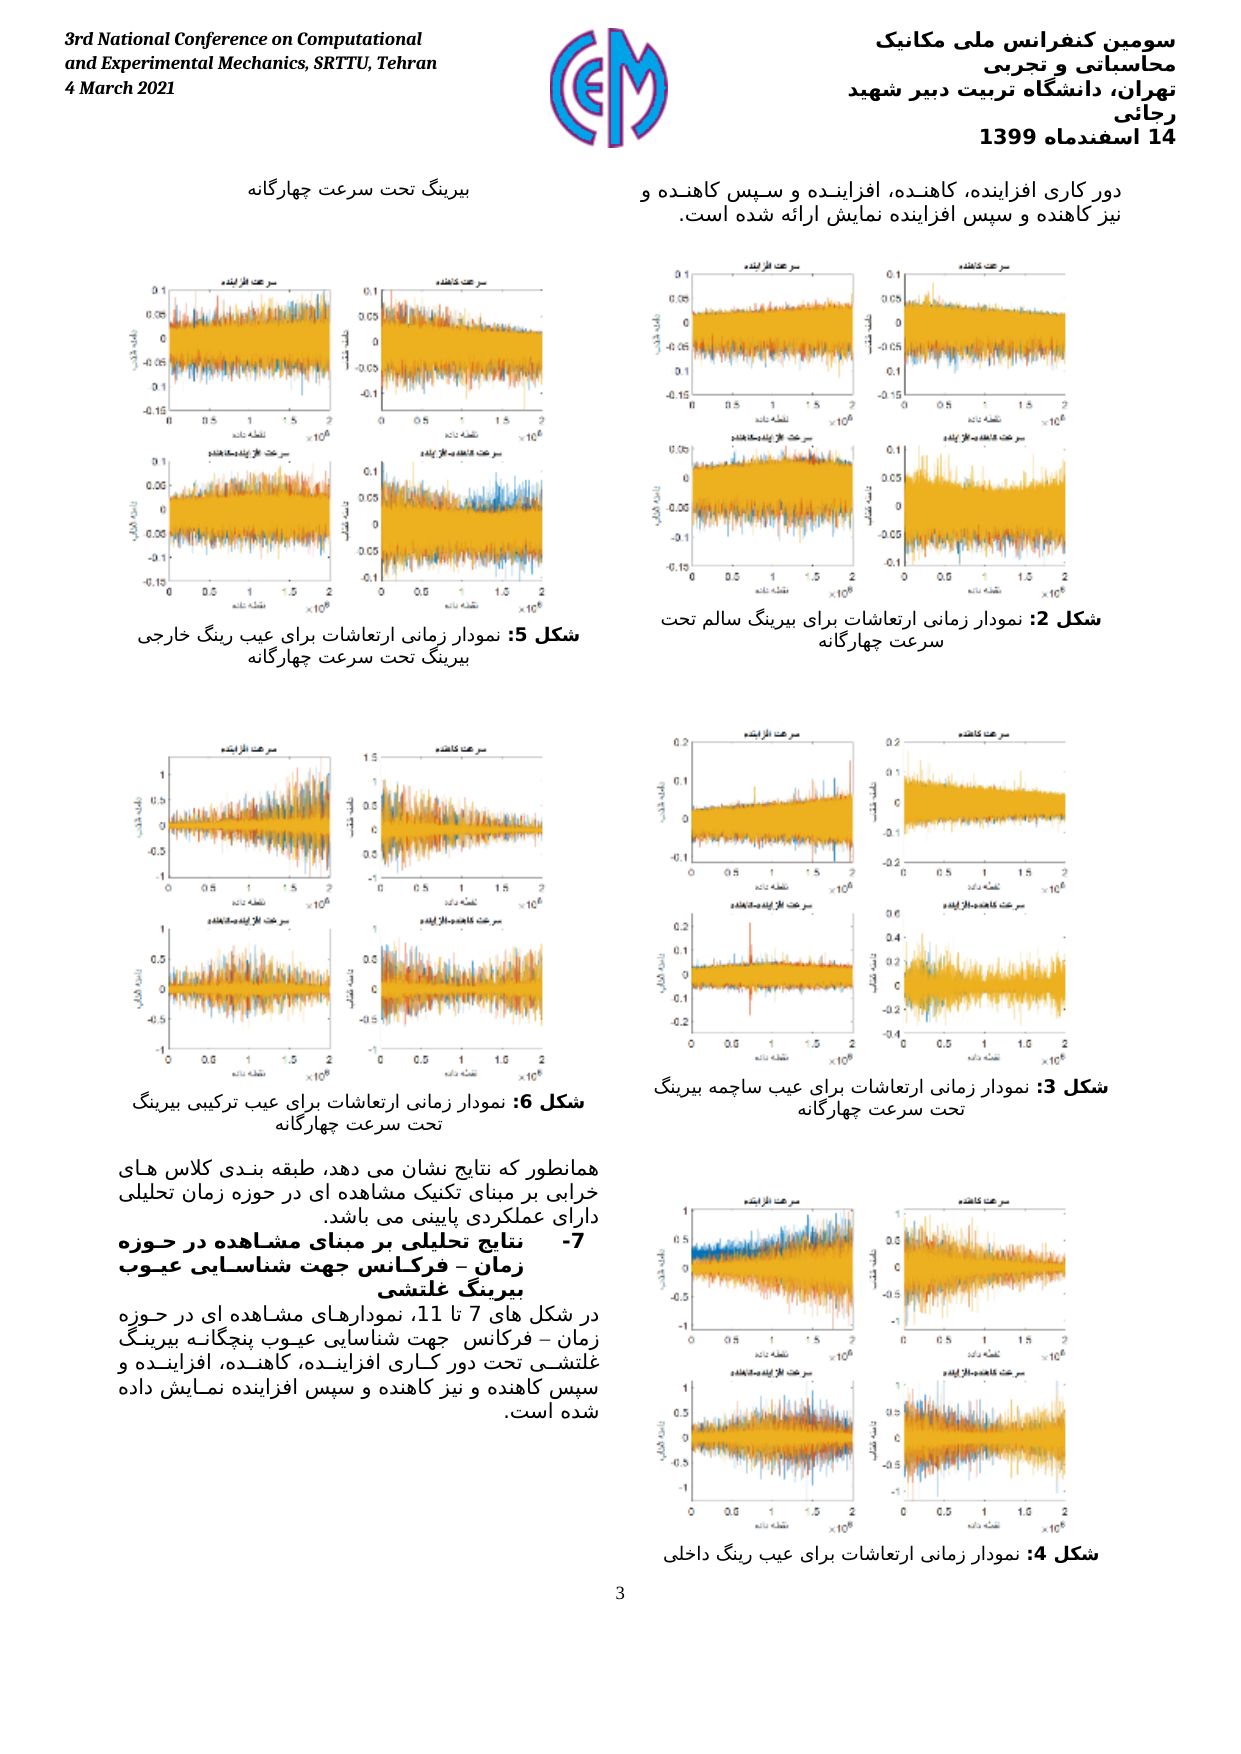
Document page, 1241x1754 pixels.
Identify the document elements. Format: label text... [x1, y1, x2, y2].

list نتایج تحلیلی بر مبنای مشاهده در حوزه زمان – فرکانس جهت شناسایی عیوب بیرینگ غلتشی [118, 1229, 562, 1302]
picture [640, 1182, 1111, 1544]
table_cell شکل 2: نمودار زمانی ارتعاشات برای بیرینگ سالم تحت سرعت چهارگانه [641, 608, 1122, 652]
table_cell شکل 3: نمودار زمانی ارتعاشات برای عیب ساچمه بیرینگ تحت سرعت چهارگانه [641, 1076, 1122, 1119]
table_header [118, 710, 599, 1091]
picture [550, 28, 682, 148]
table_cell شکل 5: نمودار زمانی ارتعاشات برای عیب رینگ خارجی بیرینگ تحت سرعت چهارگانه [118, 624, 599, 668]
picture [640, 247, 1111, 609]
table_cell شکل 6: نمودار زمانی ارتعاشات برای عیب ترکیبی بیرینگ تحت سرعت چهارگانه [118, 1091, 599, 1135]
picture [118, 263, 588, 624]
table_header [641, 227, 1122, 608]
text همانطور که نتایج نشان می دهد، طبقه بندی کلاس های خرابی بر مبنای تکنیک مشاهده ای در حوزه زمان تحلیلی دارای عملکردی پایینی می باشد. [118, 1156, 599, 1229]
table_header [118, 243, 599, 624]
text در شکل های 7 تا 11، نمودارهای مشاهده ای در حوزه زمان – فرکانس جهت شناسایی عیوب پنچگانه بیرینگ غلتشی تحت دور کاری افزاینده، کاهنده، افزاینده و سپس کاهنده و نیز کاهنده و سپس افزاینده نمایش داده شده است. [118, 1302, 599, 1423]
table_cell شکل 4: نمودار زمانی ارتعاشات برای عیب رینگ داخلی بیرینگ تحت سرعت چهارگانه [641, 1543, 1122, 1565]
picture [118, 730, 588, 1092]
table_header [641, 1162, 1122, 1543]
table_cell شکل 4: نمودار زمانی ارتعاشات برای عیب رینگ داخلی بیرینگ تحت سرعت چهارگانه [118, 178, 599, 200]
table_header [641, 694, 1122, 1076]
picture [640, 715, 1111, 1076]
